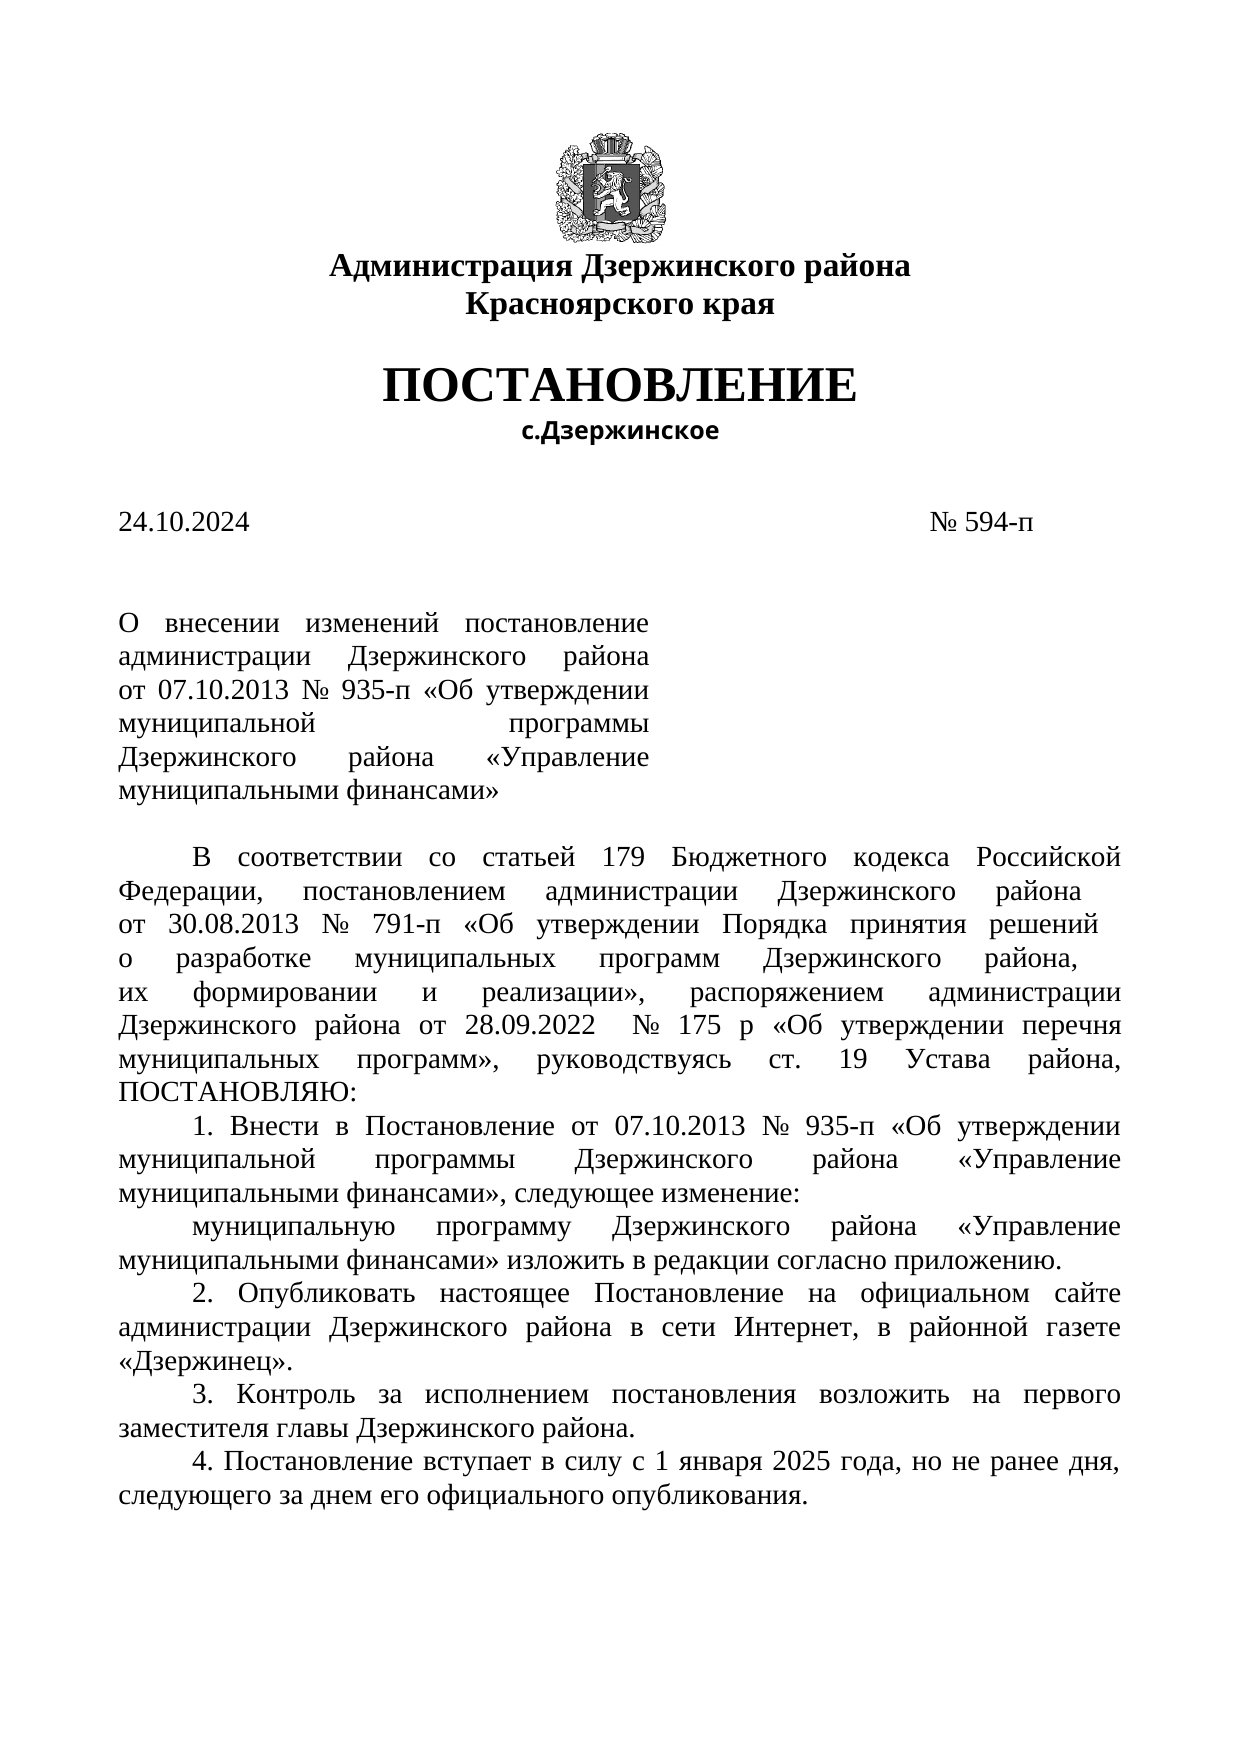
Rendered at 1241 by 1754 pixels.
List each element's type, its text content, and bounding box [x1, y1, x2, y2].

text Красноярского края [118, 283, 1122, 322]
text Администрация Дзержинского района [118, 102, 1122, 283]
text 2. Опубликовать настоящее Постановление на официальном сайте администрации Дзержинского района в сети Интернет, в районной газете «Дзержинец». [118, 1276, 1122, 1376]
text с.Дзержинское [118, 413, 1122, 447]
text муниципальную программу Дзержинского района «Управление муниципальными финансами» изложить в редакции согласно приложению. [118, 1208, 1122, 1276]
text В соответствии со статьей 179 Бюджетного кодекса Российской Федерации, постановлением администрации Дзержинского района от 30.08.2013 № 791-п «Об утверждении Порядка принятия решений о разработке муниципальных программ Дзержинского района, их формировании и реализации», распоряжением администрации Дзержинского района от 28.09.2022 № 175 р «Об утверждении перечня муниципальных программ», руководствуясь ст. 19 Устава района, ПОСТАНОВЛЯЮ: [118, 839, 1122, 1108]
text 3. Контроль за исполнением постановления возложить на первого заместителя главы Дзержинского района. [118, 1376, 1122, 1443]
text О внесении изменений постановление администрации Дзержинского района от 07.10.2013 № 935-п «Об утверждении муниципальной программы Дзержинского района «Управление муниципальными финансами» [118, 605, 649, 806]
text 4. Постановление вступает в силу с 1 января 2025 года, но не ранее дня, следующего за днем его официального опубликования. [118, 1443, 1122, 1510]
picture [555, 133, 667, 245]
text 1. Внести в Постановление от 07.10.2013 № 935-п «Об утверждении муниципальной программы Дзержинского района «Управление муниципальными финансами», следующее изменение: [118, 1108, 1122, 1208]
text 24.10.2024 № 594-п [118, 504, 1122, 538]
text ПОСТАНОВЛЕНИЕ [118, 355, 1122, 413]
